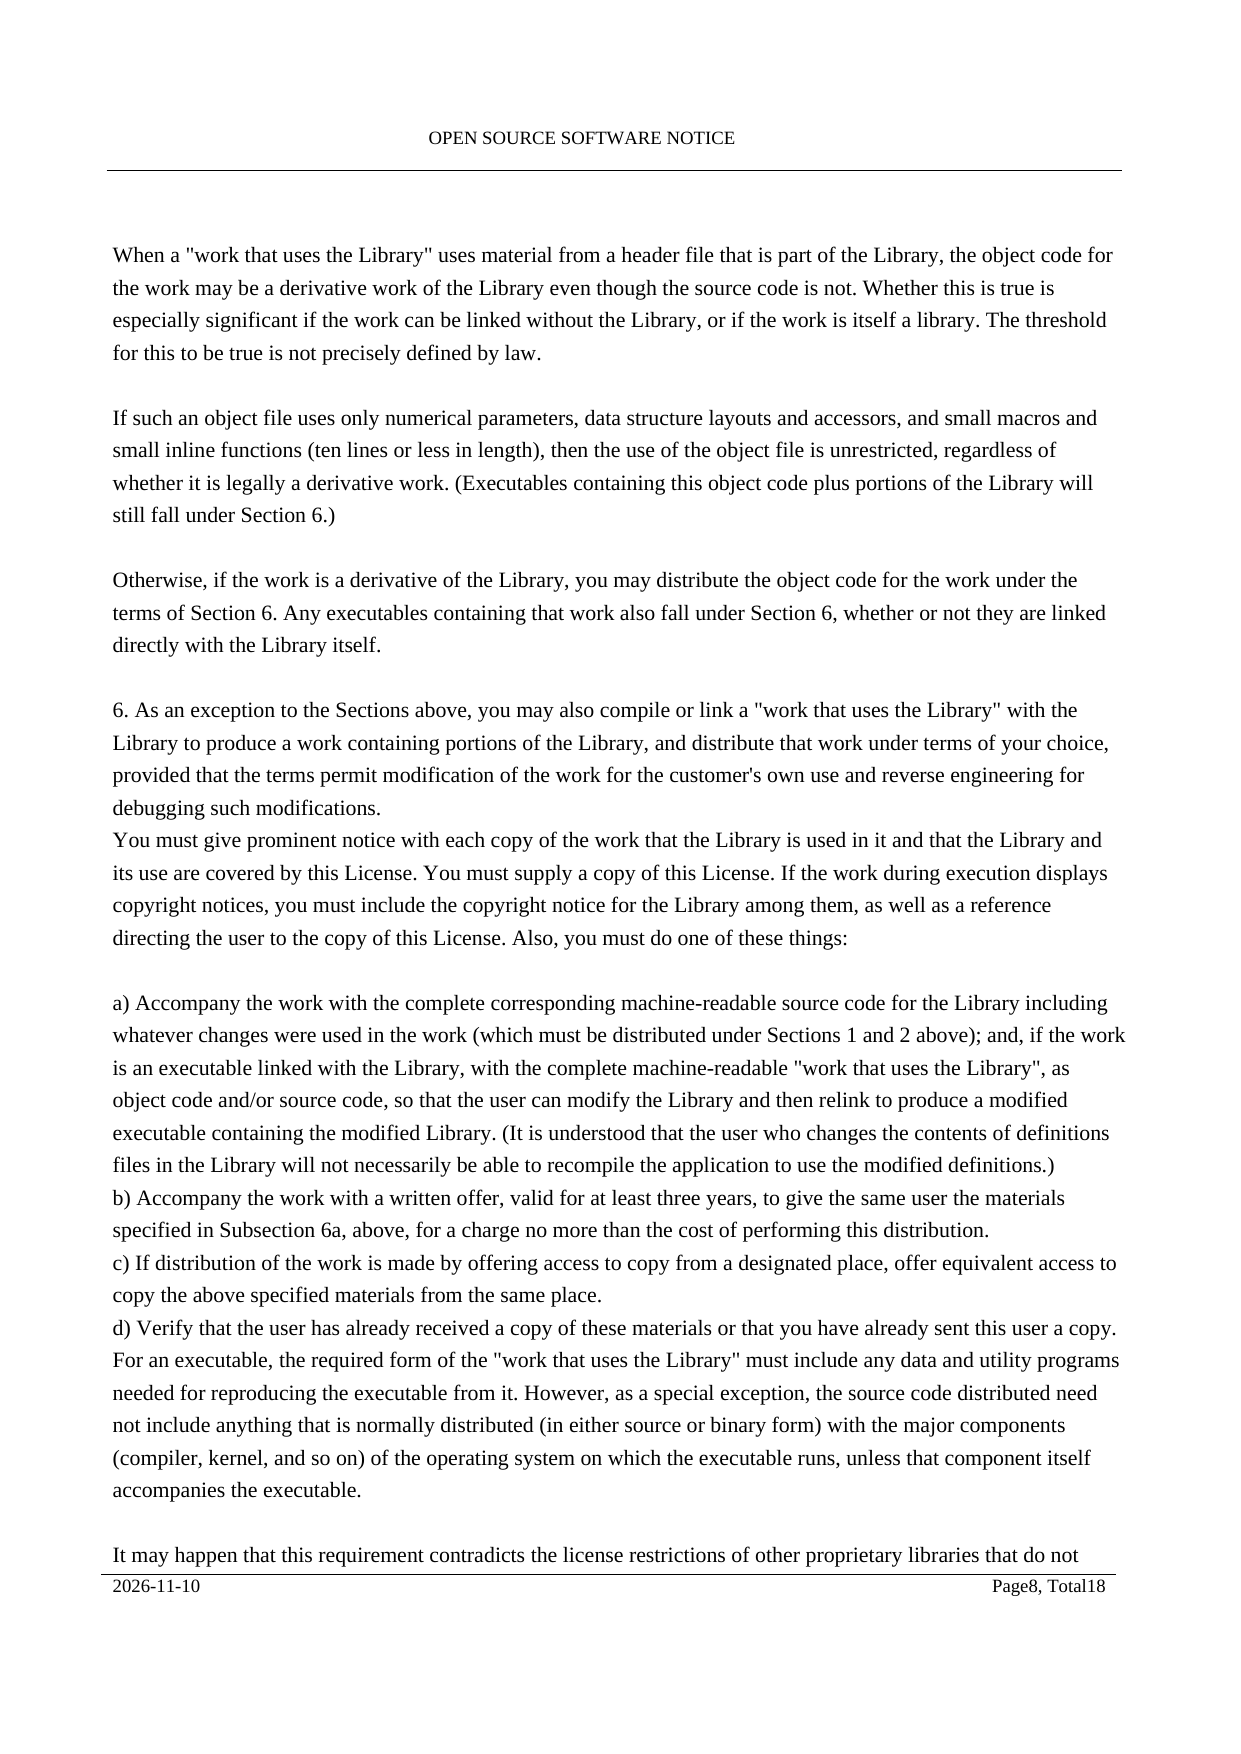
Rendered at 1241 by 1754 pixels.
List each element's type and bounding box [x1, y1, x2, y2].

text [112, 206, 1128, 1571]
